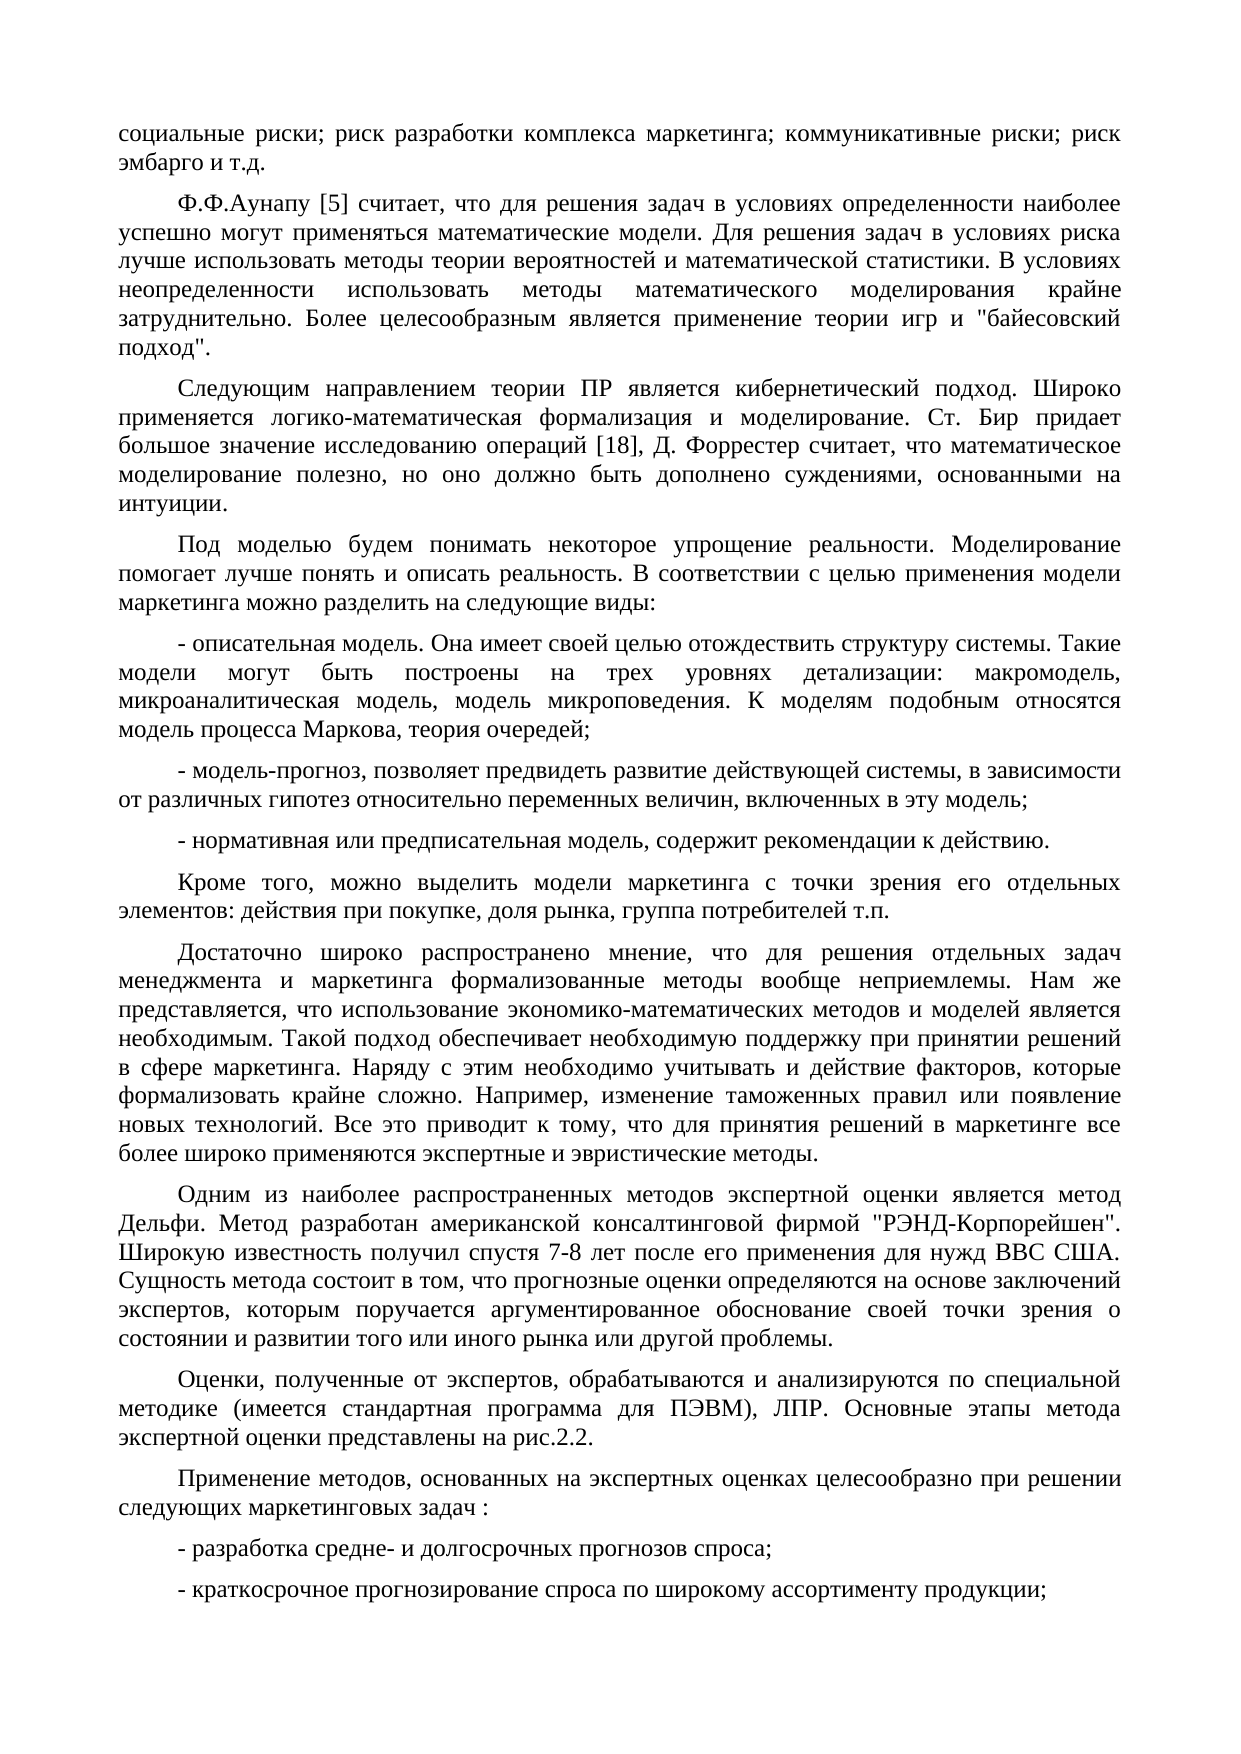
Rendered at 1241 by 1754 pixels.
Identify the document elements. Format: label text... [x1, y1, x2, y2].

text Под моделью будем понимать некоторое упрощение реальности. Моделирование помогает лучше понять и описать реальность. В соответствии с целью применения модели маркетинга можно разделить на следующие виды: [118, 529, 1122, 616]
text Одним из наиболее распространенных методов экспертной оценки является метод Дельфи. Метод разработан американской консалтинговой фирмой "РЭНД-Корпорейшен". Широкую известность получил спустя 7-8 лет после его применения для нужд ВВС США. Сущность метода состоит в том, что прогнозные оценки определяются на основе заключений экспертов, которым поручается аргументированное обоснование своей точки зрения о состоянии и развитии того или иного рынка или другой проблемы. [118, 1179, 1122, 1352]
text Ф.Ф.Аунапу [5] считает, что для решения задач в условиях определенности наиболее успешно могут применяться математические модели. Для решения задач в условиях риска лучше использовать методы теории вероятностей и математической статистики. В условиях неопределенности использовать методы математического моделирования крайне затруднительно. Более целесообразным является применение теории игр и "байесовский подход". [118, 188, 1122, 361]
text Кроме того, можно выделить модели маркетинга с точки зрения его отдельных элементов: действия при покупке, доля рынка, группа потребителей т.п. [118, 867, 1122, 924]
text - модель-прогноз, позволяет предвидеть развитие действующей системы, в зависимости от различных гипотез относительно переменных величин, включенных в эту модель; [118, 756, 1122, 813]
text - разработка средне- и долгосрочных прогнозов спроса; [118, 1533, 1122, 1562]
text Достаточно широко распространено мнение, что для решения отдельных задач менеджмента и маркетинга формализованные методы вообще неприемлемы. Нам же представляется, что использование экономико-математических методов и моделей является необходимым. Такой подход обеспечивает необходимую поддержку при принятии решений в сфере маркетинга. Наряду с этим необходимо учитывать и действие факторов, которые формализовать крайне сложно. Например, изменение таможенных правил или появление новых технологий. Все это приводит к тому, что для принятия решений в маркетинге все более широко применяются экспертные и эвристические методы. [118, 937, 1122, 1167]
text Оценки, полученные от экспертов, обрабатываются и анализируются по специальной методике (имеется стандартная программа для ПЭВМ), ЛПР. Основные этапы метода экспертной оценки представлены на рис.2.2. [118, 1364, 1122, 1451]
text Применение методов, основанных на экспертных оценках целесообразно при решении следующих маркетинговых задач : [118, 1463, 1122, 1521]
text Следующим направлением теории ПР является кибернетический подход. Широко применяется логико-математическая формализация и моделирование. Ст. Бир придает большое значение исследованию операций [18], Д. Форрестер считает, что математическое моделирование полезно, но оно должно быть дополнено суждениями, основанными на интуиции. [118, 373, 1122, 517]
text - описательная модель. Она имеет своей целью отождествить структуру системы. Такие модели могут быть построены на трех уровнях детализации: макромодель, микроаналитическая модель, модель микроповедения. К моделям подобным относятся модель процесса Маркова, теория очередей; [118, 628, 1122, 743]
text - краткосрочное прогнозирование спроса по широкому ассортименту продукции; [118, 1574, 1122, 1603]
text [118, 118, 1122, 176]
text - нормативная или предписательная модель, содержит рекомендации к действию. [118, 826, 1122, 854]
